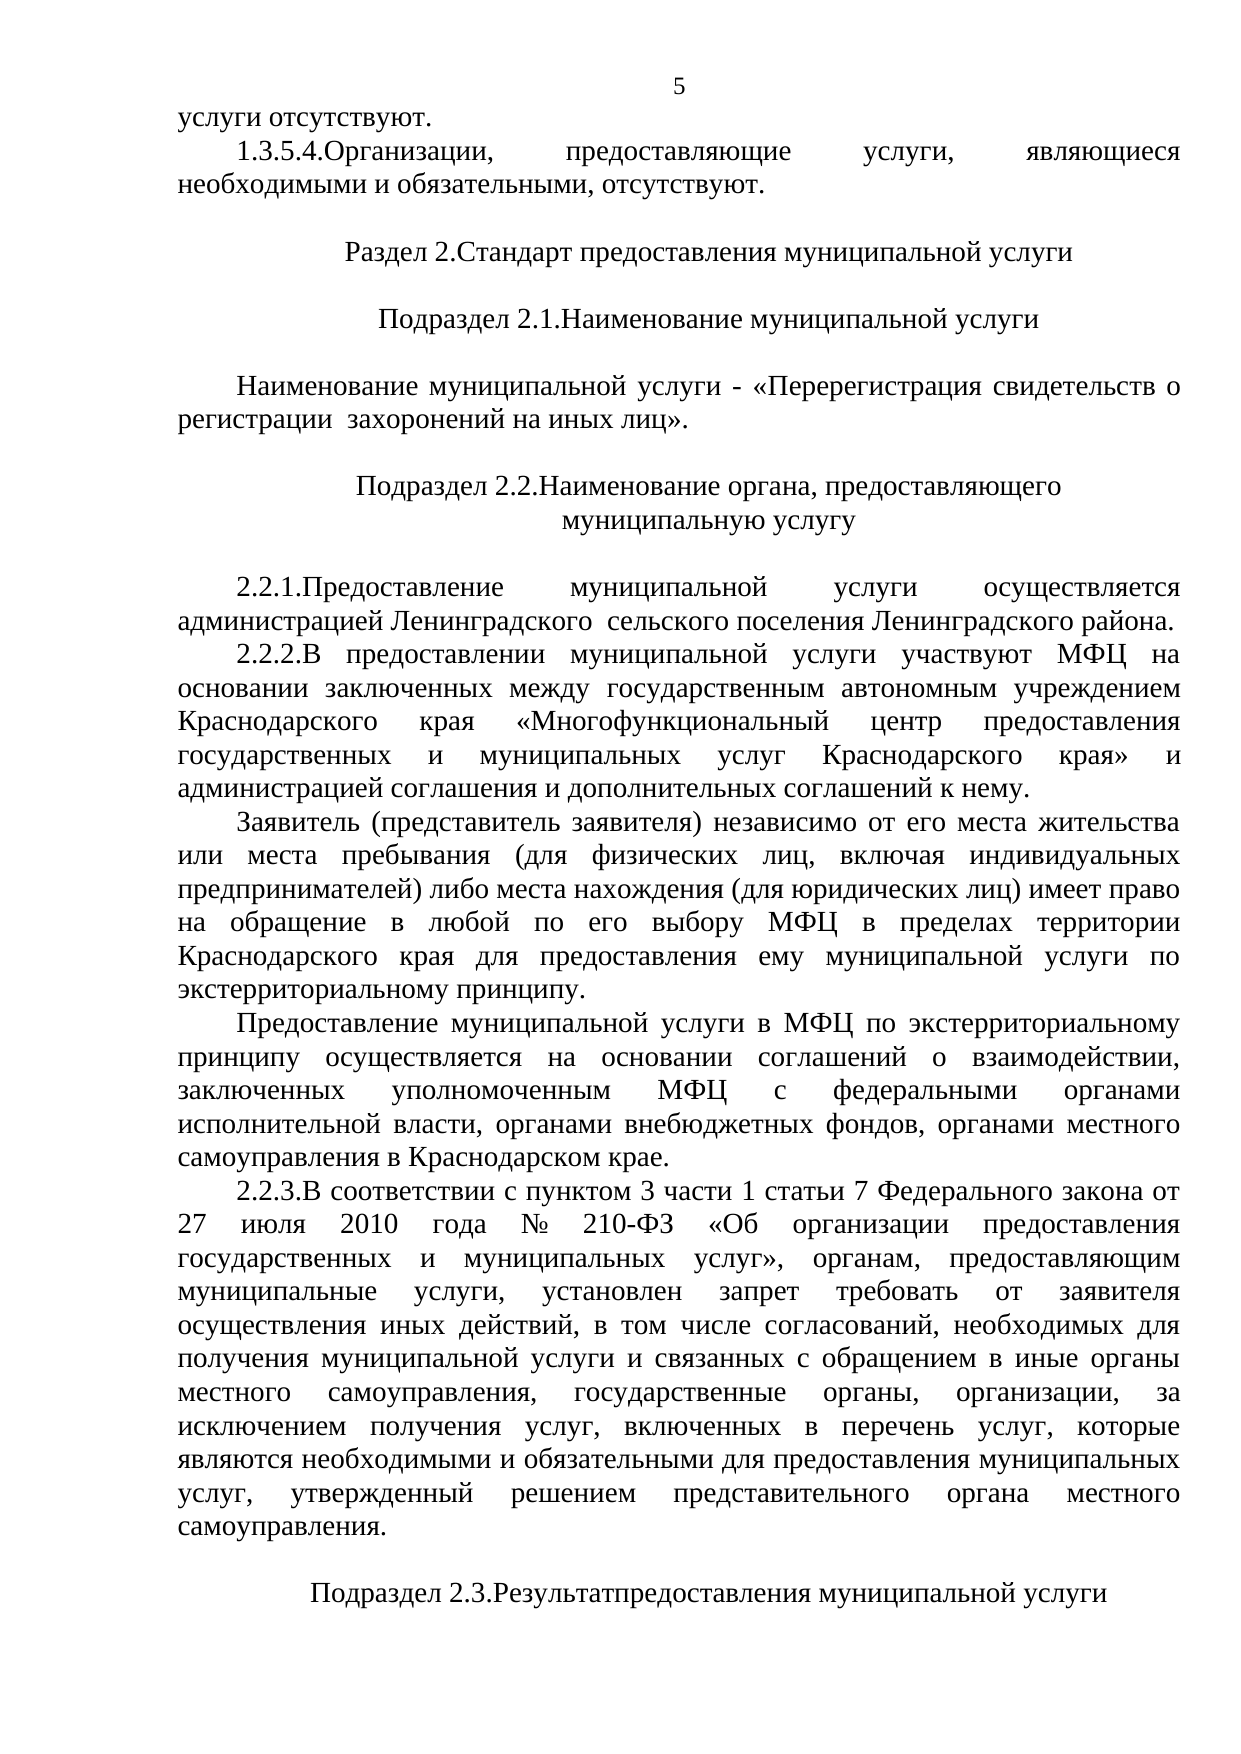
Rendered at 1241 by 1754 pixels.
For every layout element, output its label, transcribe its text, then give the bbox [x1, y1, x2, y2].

text 2.2.1.Предоставление муниципальной услуги осуществляется администрацией Ленинградского сельского поселения Ленинградского района. [177, 569, 1181, 636]
text Предоставление муниципальной услуги в МФЦ по экстерриториальному принципу осуществляется на основании соглашений о взаимодействии, заключенных уполномоченным МФЦ с федеральными органами исполнительной власти, органами внебюджетных фондов, органами местного самоуправления в Краснодарском крае. [177, 1005, 1181, 1173]
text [177, 99, 1181, 133]
text Заявитель (представитель заявителя) независимо от его места жительства или места пребывания (для физических лиц, включая индивидуальных предпринимателей) либо места нахождения (для юридических лиц) имеет право на обращение в любой по его выбору МФЦ в пределах территории Краснодарского края для предоставления ему муниципальной услуги по экстерриториальному принципу. [177, 804, 1181, 1005]
text Наименование муниципальной услуги - «Перерегистрация свидетельств о регистрации захоронений на иных лиц». [177, 368, 1181, 435]
text Подраздел 2.3.Результатпредоставления муниципальной услуги [177, 1575, 1181, 1609]
text 2.2.3.В соответствии с пунктом 3 части 1 статьи 7 Федерального закона от 27 июля 2010 года № 210-ФЗ «Об организации предоставления государственных и муниципальных услуг», органам, предоставляющим муниципальные услуги, установлен запрет требовать от заявителя осуществления иных действий, в том числе согласований, необходимых для получения муниципальной услуги и связанных с обращением в иные органы местного самоуправления, государственные органы, организации, за исключением получения услуг, включенных в перечень услуг, которые являются необходимыми и обязательными для предоставления муниципальных услуг, утвержденный решением представительного органа местного самоуправления. [177, 1173, 1181, 1542]
text Подраздел 2.1.Наименование муниципальной услуги [177, 301, 1181, 334]
text 1.3.5.4.Организации, предоставляющие услуги, являющиеся необходимыми и обязательными, отсутствуют. [177, 133, 1181, 200]
text 2.2.2.В предоставлении муниципальной услуги участвуют МФЦ на основании заключенных между государственным автономным учреждением Краснодарского края «Многофункциональный центр предоставления государственных и муниципальных услуг Краснодарского края» и администрацией соглашения и дополнительных соглашений к нему. [177, 636, 1181, 804]
text Раздел 2.Стандарт предоставления муниципальной услуги [177, 234, 1181, 267]
text муниципальную услугу [177, 502, 1181, 536]
text Подраздел 2.2.Наименование органа, предоставляющего [177, 468, 1181, 502]
